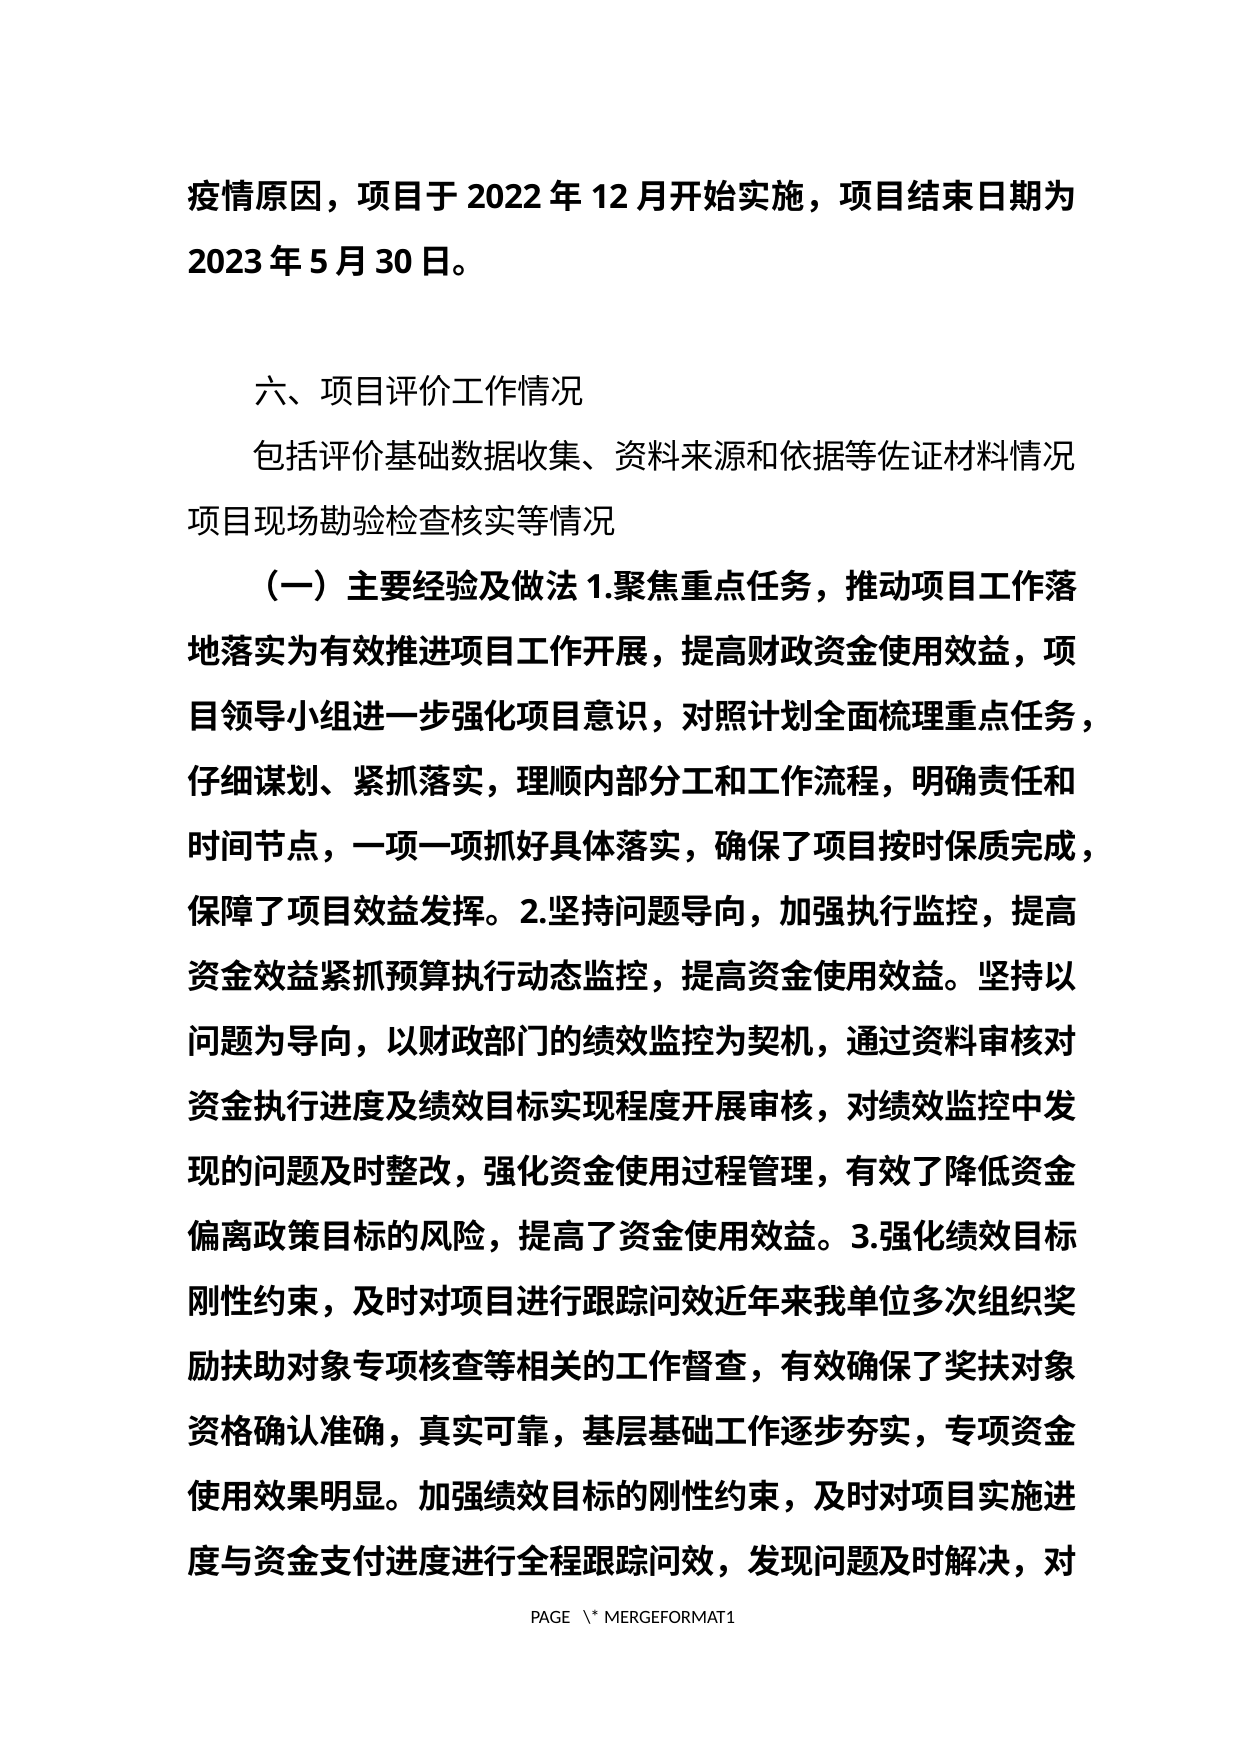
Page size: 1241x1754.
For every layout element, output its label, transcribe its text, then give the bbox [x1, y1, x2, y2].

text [187, 552, 1078, 1592]
text 包括评价基础数据收集、资料来源和依据等佐证材料情况，项目现场勘验检查核实等情况 [187, 422, 1078, 552]
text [187, 162, 1078, 292]
text 六、项目评价工作情况 [187, 357, 1078, 422]
